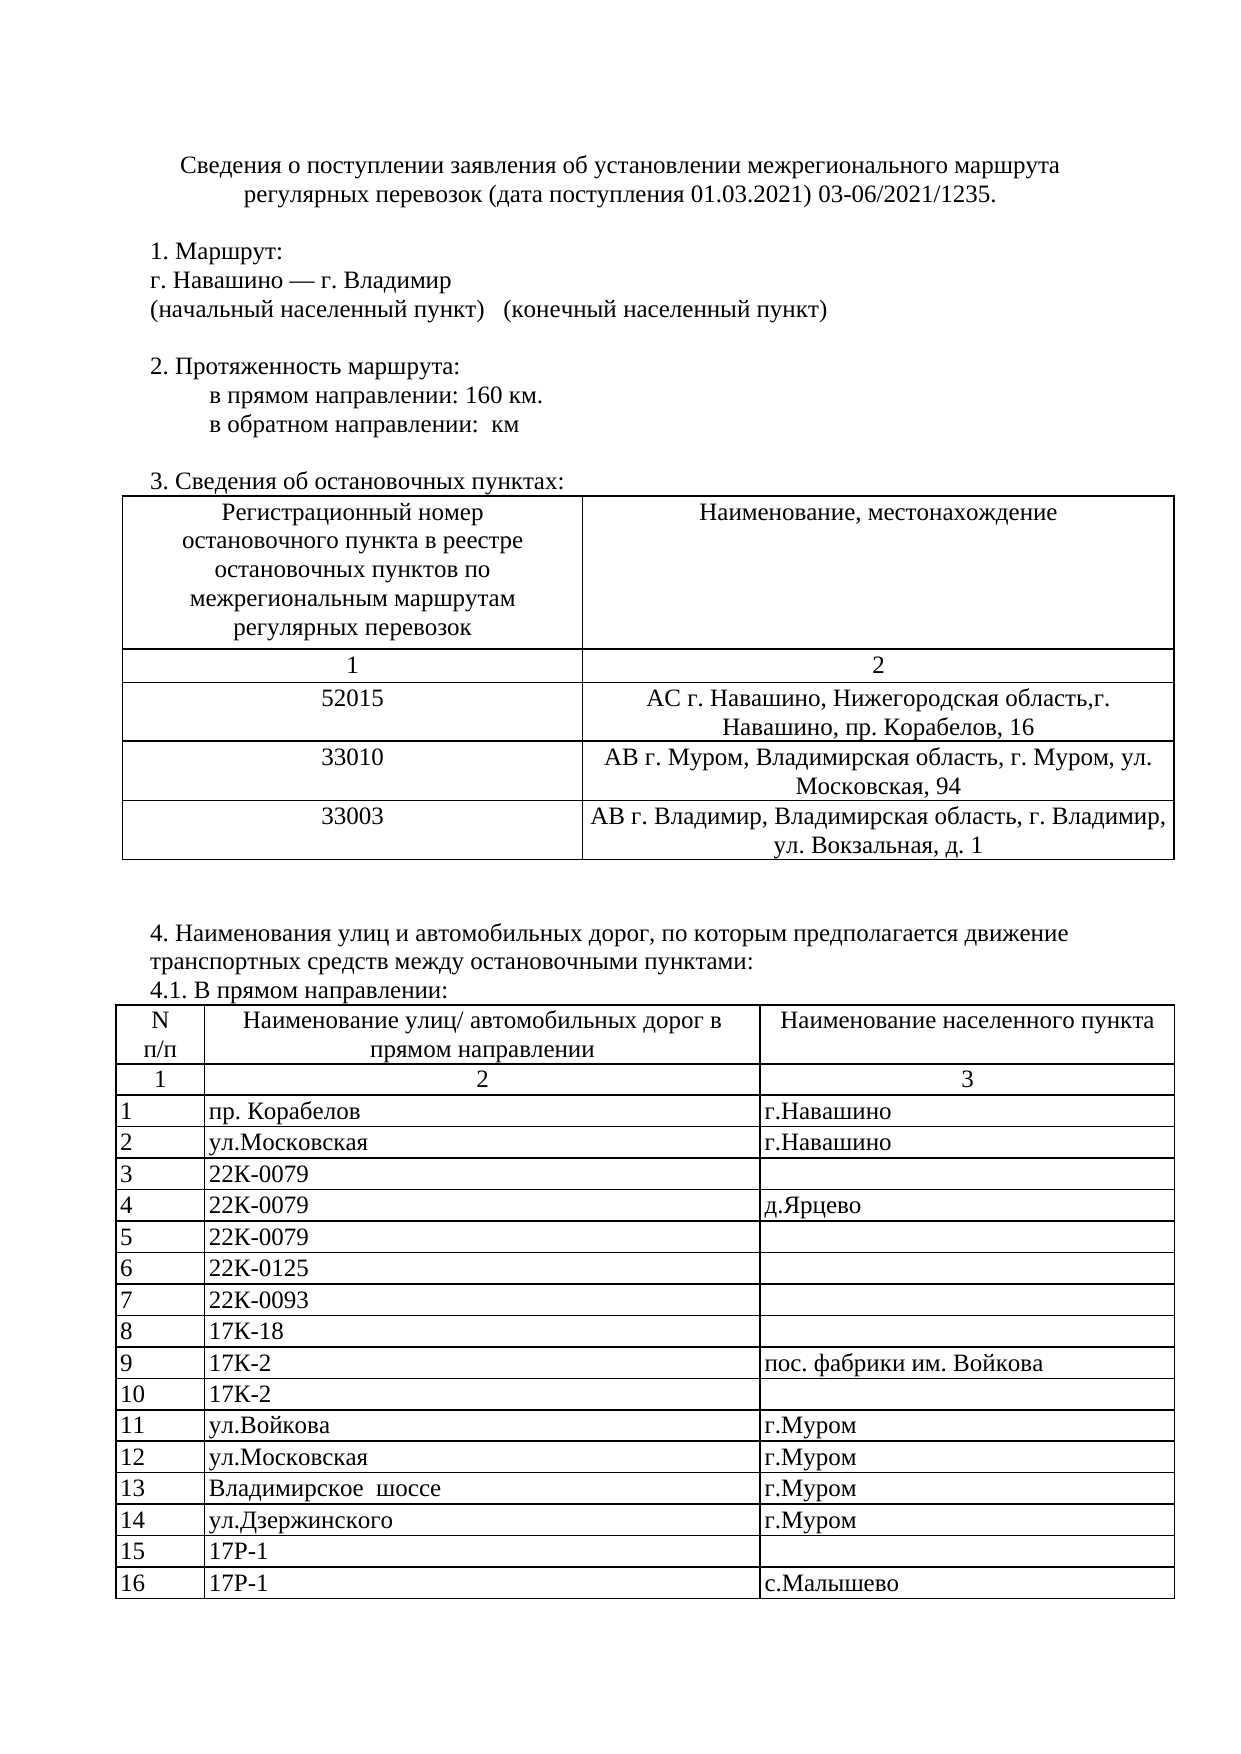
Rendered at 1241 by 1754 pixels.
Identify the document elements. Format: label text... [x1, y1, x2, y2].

table_cell г.Навашино [761, 1127, 1174, 1157]
table_cell г.Муром [761, 1411, 1174, 1440]
table_cell [761, 1159, 1174, 1189]
table_cell АВ г. Владимир, Владимирская область, г. Владимир, ул. Вокзальная, д. 1 [583, 801, 1173, 858]
table_cell АС г. Навашино, Нижегородская область,г. Навашино, пр. Корабелов, 16 [583, 683, 1173, 740]
table_header Наименование улиц/ автомобильных дорог в прямом направлении [205, 1006, 759, 1063]
table_cell [761, 1536, 1174, 1566]
table_cell 22К-0079 [205, 1159, 759, 1189]
table_cell ул.Дзержинского [205, 1505, 759, 1535]
table_cell с.Малышево [761, 1568, 1174, 1598]
table_cell пос. фабрики им. Войкова [761, 1348, 1174, 1377]
table_cell г.Навашино [761, 1096, 1174, 1126]
table_cell ул.Московская [205, 1127, 759, 1157]
table_cell 12 [117, 1442, 204, 1472]
table_cell 7 [117, 1285, 204, 1314]
table_cell 22К-0125 [205, 1253, 759, 1283]
table_cell 22К-0093 [205, 1285, 759, 1314]
table_cell 22К-0079 [205, 1190, 759, 1220]
table_cell 1 [117, 1096, 204, 1126]
text 4.1. В прямом направлении: [150, 975, 1090, 1004]
table_header Регистрационный номер остановочного пункта в реестре остановочных пунктов по межрегиональным маршрутам регулярных перевозок [123, 497, 582, 648]
table_cell 17Р-1 [205, 1536, 759, 1566]
table_cell 17Р-1 [205, 1568, 759, 1598]
table_cell Владимирское шоссе [205, 1473, 759, 1503]
table_cell г.Муром [761, 1505, 1174, 1535]
table_cell г.Муром [761, 1442, 1174, 1472]
table_header Наименование населенного пункта [761, 1006, 1174, 1063]
table_cell 6 [117, 1253, 204, 1283]
table_cell АВ г. Муром, Владимирская область, г. Муром, ул. Московская, 94 [583, 742, 1173, 799]
table_cell 1 [123, 650, 582, 681]
table_cell 5 [117, 1222, 204, 1252]
text 4. Наименования улиц и автомобильных дорог, по которым предполагается движение транспортных средств между остановочными пунктами: [150, 918, 1090, 975]
table_cell 3 [117, 1159, 204, 1189]
table_cell [761, 1316, 1174, 1346]
table_cell 8 [117, 1316, 204, 1346]
table_cell 10 [117, 1379, 204, 1409]
text Сведения о поступлении заявления об установлении межрегионального маршрута регулярных перевозок (дата поступления 01.03.2021) 03-06/2021/1235. [150, 150, 1090, 207]
table_cell 22К-0079 [205, 1222, 759, 1252]
table_cell д.Ярцево [761, 1190, 1174, 1220]
table_cell пр. Корабелов [205, 1096, 759, 1126]
table_cell 33010 [123, 742, 582, 799]
text 1. Маршрут: [150, 236, 1090, 265]
table_cell 33003 [123, 801, 582, 858]
text в прямом направлении: 160 км. [150, 380, 1090, 409]
table_cell [761, 1379, 1174, 1409]
table_cell 2 [583, 650, 1173, 681]
table_cell 13 [117, 1473, 204, 1503]
table_header Наименование, местонахождение [583, 497, 1173, 648]
table_cell [761, 1285, 1174, 1314]
table_cell 1 [117, 1065, 204, 1094]
table_cell 16 [117, 1568, 204, 1598]
table_cell 4 [117, 1190, 204, 1220]
table_cell г.Муром [761, 1473, 1174, 1503]
table_cell 17К-18 [205, 1316, 759, 1346]
table_cell 2 [205, 1065, 759, 1094]
text в обратном направлении: км [150, 409, 1090, 437]
table_cell [761, 1253, 1174, 1283]
table_cell 9 [117, 1348, 204, 1377]
table_cell ул.Московская [205, 1442, 759, 1472]
table_header N п/п [117, 1006, 204, 1063]
table_cell [761, 1222, 1174, 1252]
table_cell 14 [117, 1505, 204, 1535]
table_cell 17К-2 [205, 1348, 759, 1377]
table_cell 3 [761, 1065, 1174, 1094]
text г. Навашино — г. Владимир [150, 265, 1090, 294]
table_cell 15 [117, 1536, 204, 1566]
text (начальный населенный пункт) (конечный населенный пункт) [150, 294, 1090, 322]
table_cell 11 [117, 1411, 204, 1440]
table_cell 2 [117, 1127, 204, 1157]
text 3. Сведения об остановочных пунктах: [150, 466, 1090, 495]
text 2. Протяженность маршрута: [150, 351, 1090, 380]
table_cell 52015 [123, 683, 582, 740]
table_cell 17К-2 [205, 1379, 759, 1409]
table_cell ул.Войкова [205, 1411, 759, 1440]
